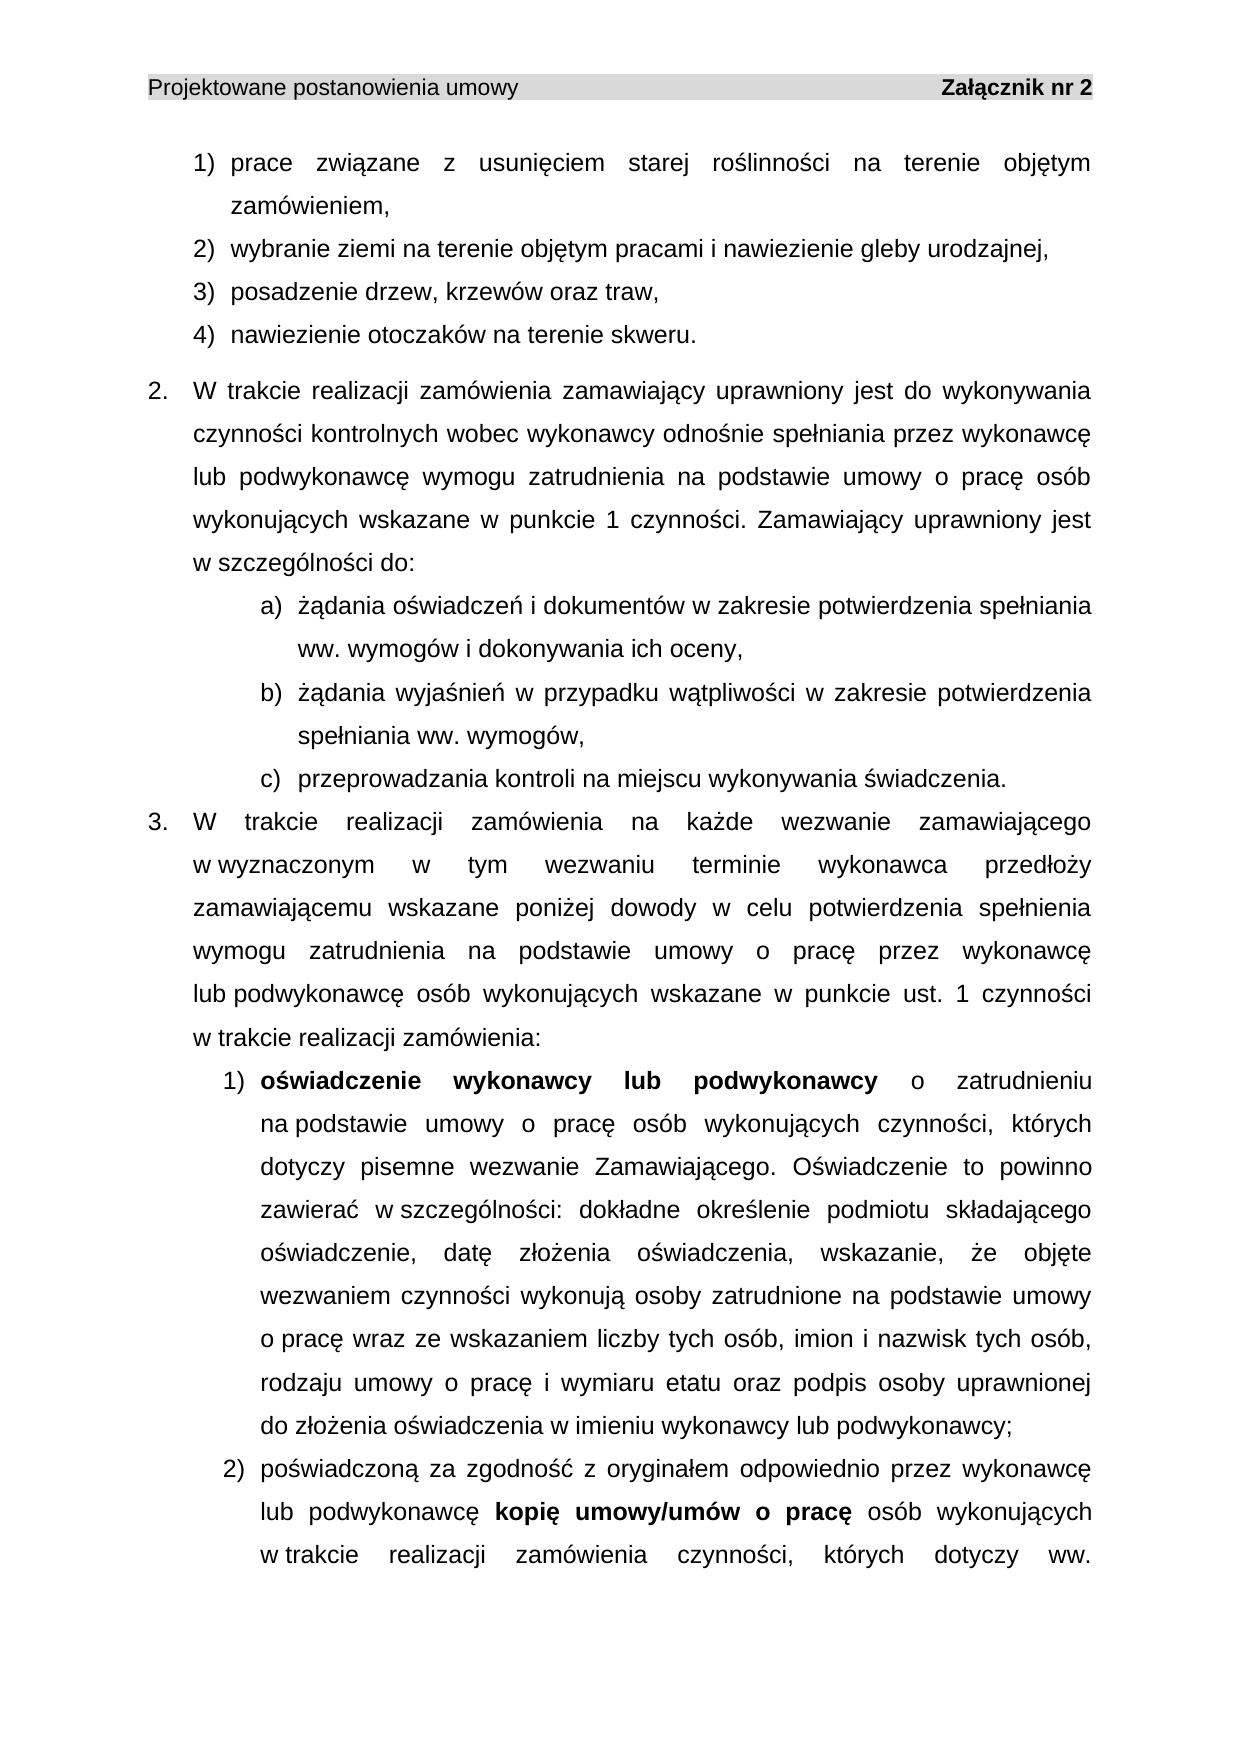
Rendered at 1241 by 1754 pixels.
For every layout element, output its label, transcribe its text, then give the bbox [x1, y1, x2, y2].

list oświadczenie wykonawcy lub podwykonawcy o zatrudnieniu na podstawie umowy o pracę osób wykonujących czynności, których dotyczy pisemne wezwanie Zamawiającego. Oświadczenie to powinno zawierać w szczególności: dokładne określenie podmiotu składającego oświadczenie, datę złożenia oświadczenia, wskazanie, że objęte wezwaniem czynności wykonują osoby zatrudnione na podstawie umowy o pracę wraz ze wskazaniem liczby tych osób, imion i nazwisk tych osób, rodzaju umowy o pracę i wymiaru etatu oraz podpis osoby uprawnionej do złożenia oświadczenia w imieniu wykonawcy lub podwykonawcy; [223, 1066, 1093, 1439]
list posadzenie drzew, krzewów oraz traw, [193, 277, 1093, 306]
list W trakcie realizacji zamówienia zamawiający uprawniony jest do wykonywania czynności kontrolnych wobec wykonawcy odnośnie spełniania przez wykonawcę lub podwykonawcę wymogu zatrudnienia na podstawie umowy o pracę osób wykonujących wskazane w punkcie 1 czynności. Zamawiający uprawniony jest w szczególności do: [148, 376, 1093, 577]
list nawiezienie otoczaków na terenie skweru. [193, 320, 1093, 349]
list żądania oświadczeń i dokumentów w zakresie potwierdzenia spełniania ww. wymogów i dokonywania ich oceny, [260, 591, 1093, 663]
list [223, 1454, 1093, 1569]
list prace związane z usunięciem starej roślinności na terenie objętym zamówieniem, [193, 148, 1093, 219]
list przeprowadzania kontroli na miejscu wykonywania świadczenia. [260, 764, 1093, 793]
list W trakcie realizacji zamówienia na każde wezwanie zamawiającego w wyznaczonym w tym wezwaniu terminie wykonawca przedłoży zamawiającemu wskazane poniżej dowody w celu potwierdzenia spełnienia wymogu zatrudnienia na podstawie umowy o pracę przez wykonawcę lub podwykonawcę osób wykonujących wskazane w punkcie ust. 1 czynności w trakcie realizacji zamówienia: [148, 807, 1093, 1051]
list wybranie ziemi na terenie objętym pracami i nawiezienie gleby urodzajnej, [193, 234, 1093, 263]
list żądania wyjaśnień w przypadku wątpliwości w zakresie potwierdzenia spełniania ww. wymogów, [260, 678, 1093, 749]
